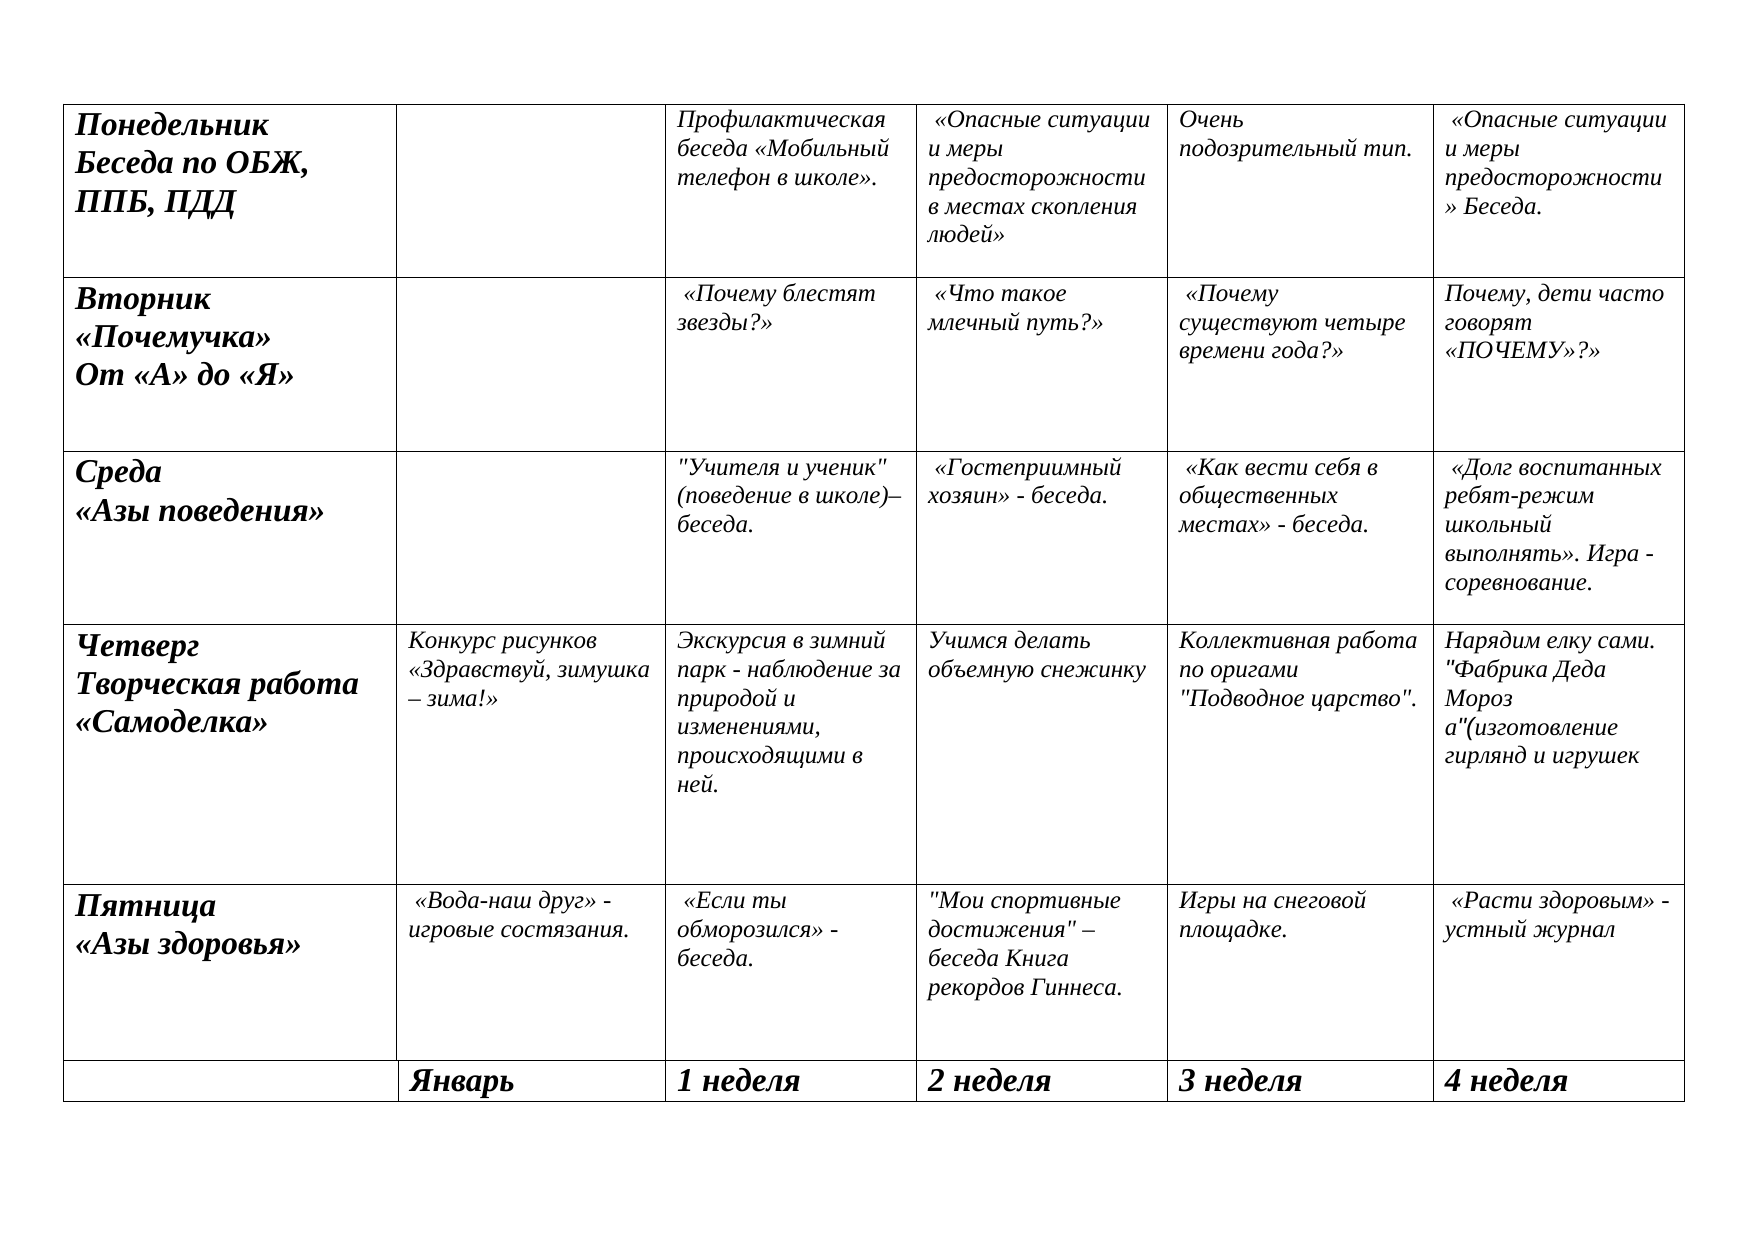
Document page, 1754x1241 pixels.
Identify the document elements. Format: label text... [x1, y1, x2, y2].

table_cell "Учителя и ученик" (поведение в школе)– беседа. [666, 452, 916, 624]
table_cell Среда «Азы поведения» [64, 452, 396, 624]
table_cell Конкурс рисунков «Здравствуй, зимушка – зима!» [397, 625, 665, 884]
table_cell Вторник «Почемучка» От «А» до «Я» [64, 278, 396, 451]
table_cell «Вода-наш друг» -игровые состязания. [397, 885, 665, 1060]
table_cell Профилактическая беседа «Мобильный телефон в школе». [666, 105, 916, 277]
table_cell Январь [399, 1061, 665, 1101]
table_cell 2 неделя [917, 1061, 1167, 1101]
table_cell 1 неделя [666, 1061, 916, 1101]
table_cell Четверг Творческая работа «Самоделка» [64, 625, 396, 884]
table_cell «Что такое млечный путь?» [917, 278, 1167, 451]
table_cell 3 неделя [1168, 1061, 1433, 1101]
table_cell Коллективная работа по оригами "Подводное царство". [1168, 625, 1433, 884]
table_cell [397, 278, 665, 451]
table_cell «Если ты обморозился» - беседа. [666, 885, 916, 1060]
table_cell Понедельник Беседа по ОБЖ, ППБ, ПДД [64, 105, 396, 277]
table_cell Экскурсия в зимний парк - наблюдение за природой и изменениями, происходящими в ней. [666, 625, 916, 884]
table_cell Нарядим елку сами. "Фабрика Деда Мороза"(изготовление гирлянд и игрушек [1434, 625, 1684, 884]
table_cell [397, 452, 665, 624]
table_cell «Долг воспитанных ребят-режим школьный выполнять». Игра - соревнование. [1434, 452, 1684, 624]
table_cell [64, 1061, 398, 1101]
table_cell «Опасные ситуации и меры предосторожности в местах скопления людей» [917, 105, 1167, 277]
table_cell «Гостеприимный хозяин» - беседа. [917, 452, 1167, 624]
table_cell «Почему блестят звезды?» [666, 278, 916, 451]
table_cell Очень подозрительный тип. [1168, 105, 1433, 277]
table_cell «Расти здоровым» - устный журнал [1434, 885, 1684, 1060]
table_cell Учимся делать объемную снежинку [917, 625, 1167, 884]
table_cell [397, 105, 665, 277]
table_cell Почему, дети часто говорят «ПОЧЕМУ»?» [1434, 278, 1684, 451]
table_cell «Почему существуют четыре времени года?» [1168, 278, 1433, 451]
table_cell "Мои спортивные достижения" – беседа Книга рекордов Гиннеса. [917, 885, 1167, 1060]
table_cell 4 неделя [1434, 1061, 1684, 1101]
table_cell «Опасные ситуации и меры предосторожности» Беседа. [1434, 105, 1684, 277]
table_cell Пятница «Азы здоровья» [64, 885, 396, 1060]
table_cell «Как вести себя в общественных местах» - беседа. [1168, 452, 1433, 624]
table_cell Игры на снеговой площадке. [1168, 885, 1433, 1060]
